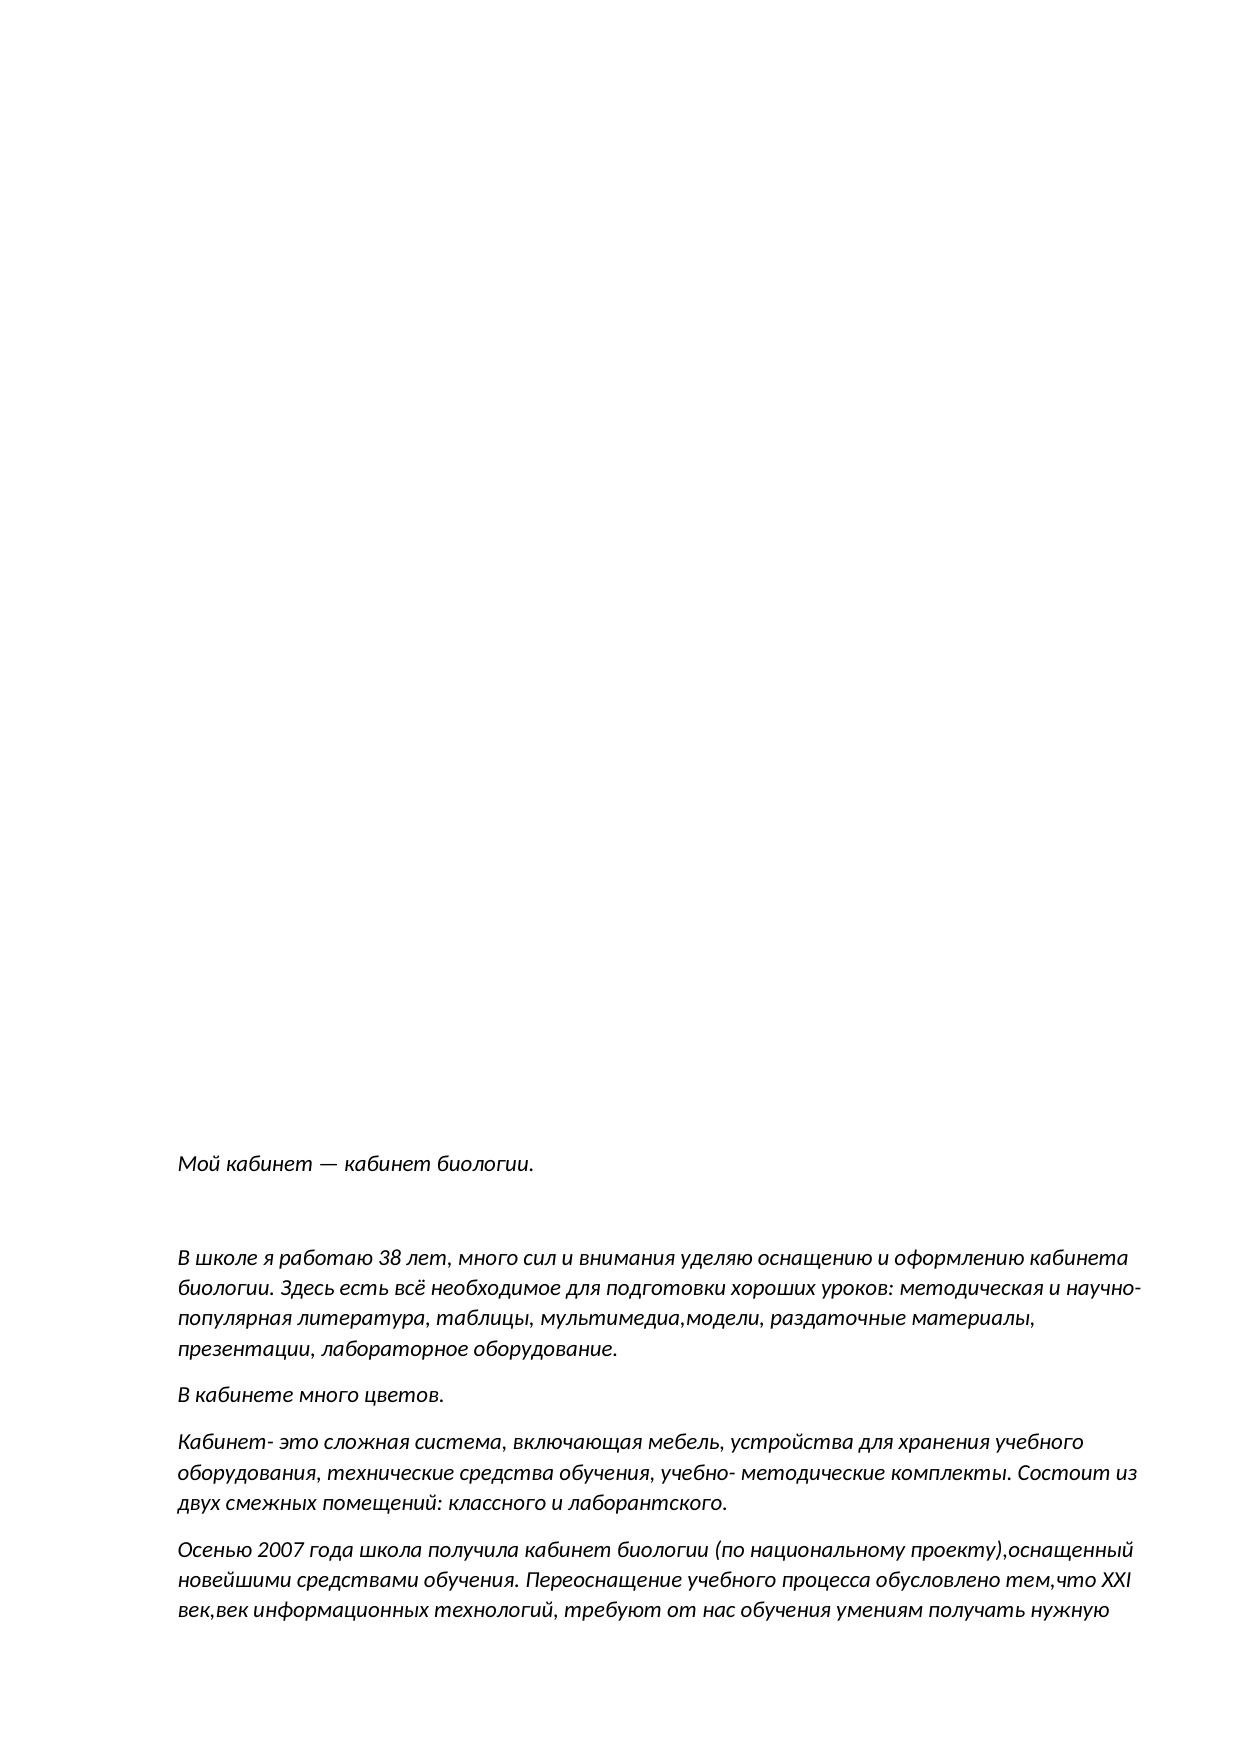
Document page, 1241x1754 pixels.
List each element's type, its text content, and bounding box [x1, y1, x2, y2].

text Кабинет- это сложная система, включающая мебель, устройства для хранения учебного оборудования, технические средства обучения, учебно- методические комплекты. Состоит из двух смежных помещений: классного и лаборантского. [177, 1427, 1152, 1516]
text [177, 1535, 1152, 1623]
text В школе я работаю 38 лет, много сил и внимания уделяю оснащению и оформлению кабинета биологии. Здесь есть всё необходимое для подготовки хороших уроков: методическая и научно- популярная литература, таблицы, мультимедиа,модели, раздаточные материалы, презентации, лабораторное оборудование. [177, 1243, 1152, 1362]
text Мой кабинет — кабинет биологии. [177, 1149, 1152, 1177]
text В кабинете много цветов. [177, 1381, 1152, 1409]
